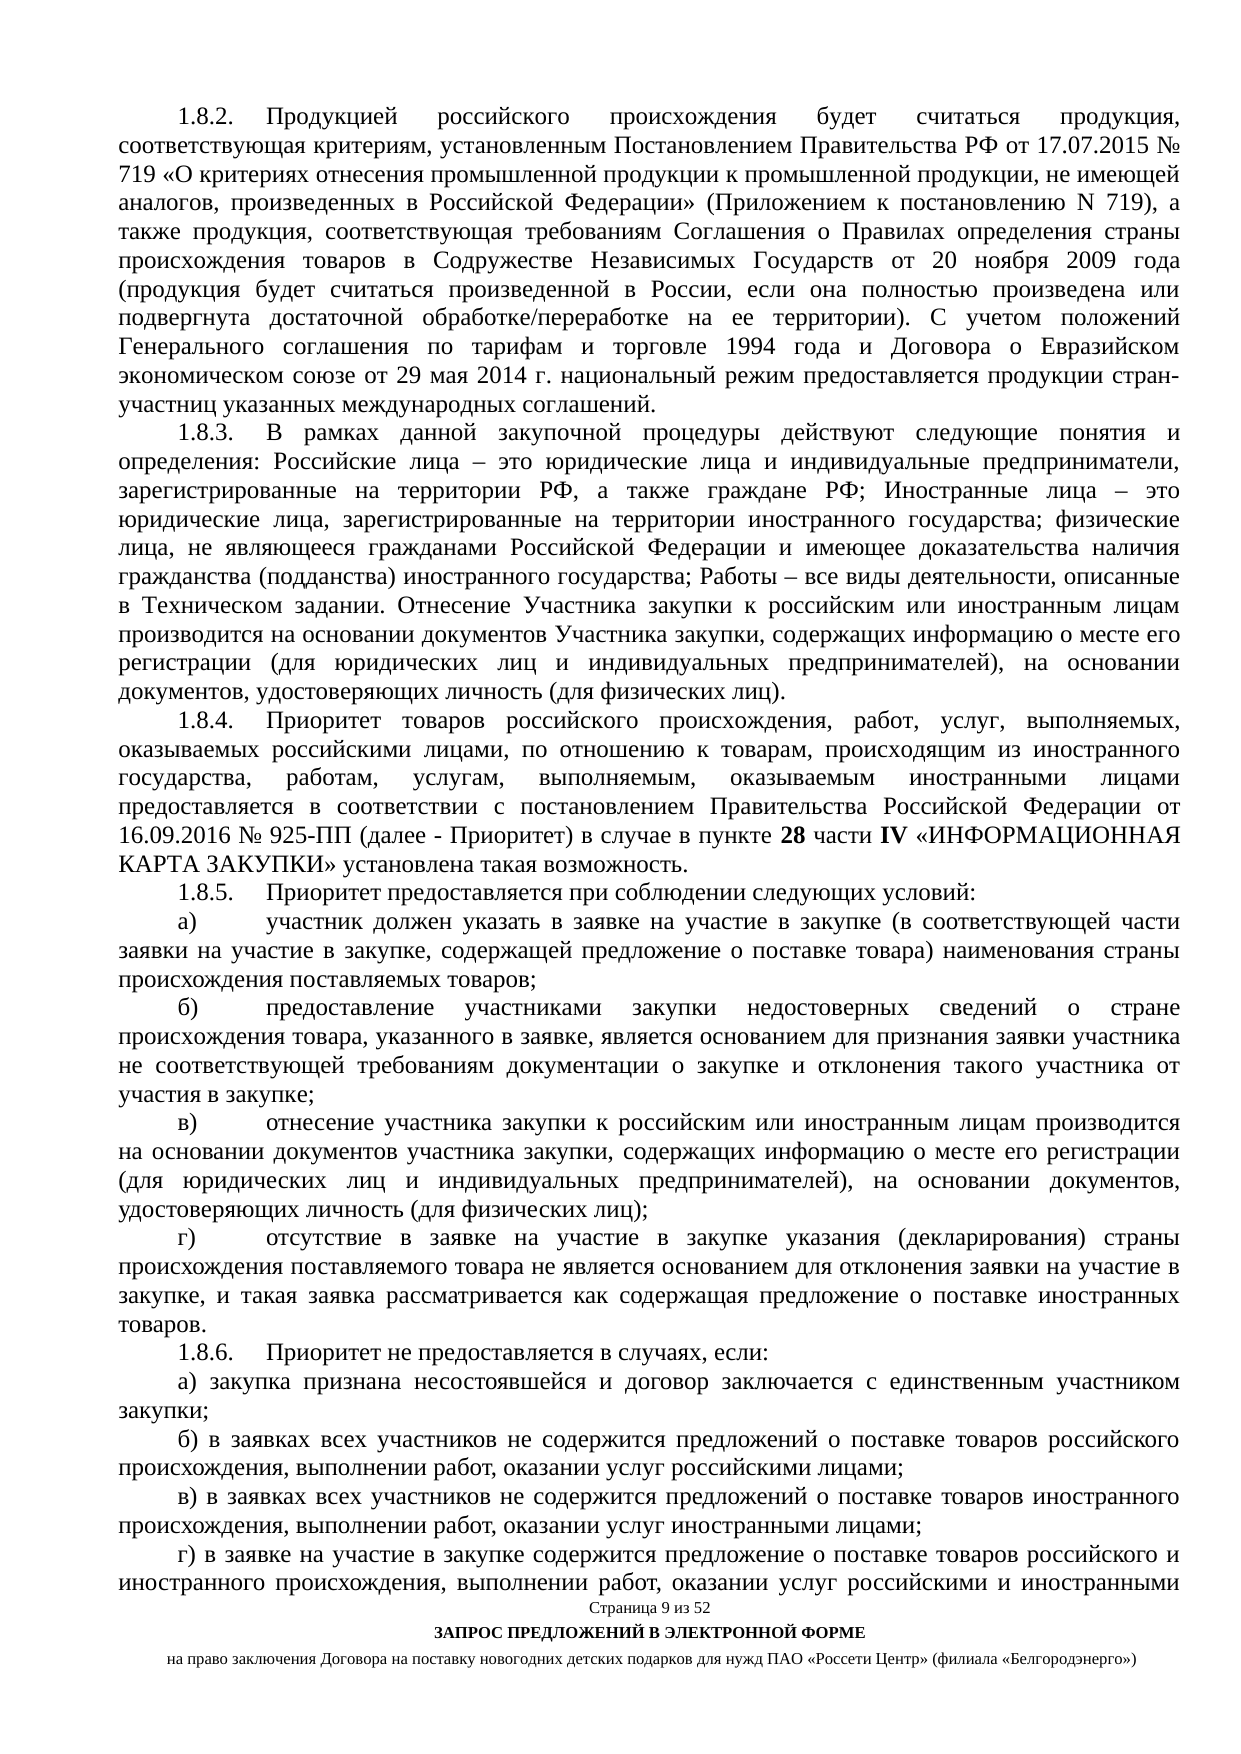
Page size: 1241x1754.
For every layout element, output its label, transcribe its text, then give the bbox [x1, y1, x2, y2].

list отнесение участника закупки к российским или иностранным лицам производится на основании документов участника закупки, содержащих информацию о месте его регистрации (для юридических лиц и индивидуальных предпринимателей), на основании документов, удостоверяющих личность (для физических лиц); [118, 1107, 1181, 1222]
subtitle Продукцией российского происхождения будет считаться продукция, соответствующая критериям, установленным Постановлением Правительства РФ от 17.07.2015 № 719 «О критериях отнесения промышленной продукции к промышленной продукции, не имеющей аналогов, произведенных в Российской Федерации» (Приложением к постановлению N 719), а также продукция, соответствующая требованиям Соглашения о Правилах определения страны происхождения товаров в Содружестве Независимых Государств от 20 ноября 2009 года (продукция будет считаться произведенной в России, если она полностью произведена или подвергнута достаточной обработке/переработке на ее территории). С учетом положений Генерального соглашения по тарифам и торговле 1994 года и Договора о Евразийском экономическом союзе от 29 мая 2014 г. национальный режим предоставляется продукции стран-участниц указанных международных соглашений. [118, 101, 1181, 417]
list а) закупка признана несостоявшейся и договор заключается с единственным участником закупки; [118, 1366, 1181, 1424]
list б) в заявках всех участников не содержится предложений о поставке товаров российского происхождения, выполнении работ, оказании услуг российскими лицами; [118, 1424, 1181, 1481]
list предоставление участниками закупки недостоверных сведений о стране происхождения товара, указанного в заявке, является основанием для признания заявки участника не соответствующей требованиям документации о закупке и отклонения такого участника от участия в закупке; [118, 992, 1181, 1107]
subtitle Приоритет предоставляется при соблюдении следующих условий: [118, 877, 1181, 906]
list в) в заявках всех участников не содержится предложений о поставке товаров иностранного происхождения, выполнении работ, оказании услуг иностранными лицами; [118, 1481, 1181, 1539]
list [118, 1539, 1181, 1596]
subtitle Приоритет товаров российского происхождения, работ, услуг, выполняемых, оказываемых российскими лицами, по отношению к товарам, происходящим из иностранного государства, работам, услугам, выполняемым, оказываемым иностранными лицами предоставляется в соответствии с постановлением Правительства Российской Федерации от 16.09.2016 № 925-ПП (далее - Приоритет) в случае в пункте 28 части IV «ИНФОРМАЦИОННАЯ КАРТА ЗАКУПКИ» установлена такая возможность. [118, 705, 1181, 877]
list участник должен указать в заявке на участие в закупке (в соответствующей части заявки на участие в закупке, содержащей предложение о поставке товара) наименования страны происхождения поставляемых товаров; [118, 906, 1181, 992]
subtitle В рамках данной закупочной процедуры действуют следующие понятия и определения: Российские лица – это юридические лица и индивидуальные предприниматели, зарегистрированные на территории РФ, а также граждане РФ; Иностранные лица – это юридические лица, зарегистрированные на территории иностранного государства; физические лица, не являющееся гражданами Российской Федерации и имеющее доказательства наличия гражданства (подданства) иностранного государства; Работы – все виды деятельности, описанные в Техническом задании. Отнесение Участника закупки к российским или иностранным лицам производится на основании документов Участника закупки, содержащих информацию о месте его регистрации (для юридических лиц и индивидуальных предпринимателей), на основании документов, удостоверяющих личность (для физических лиц). [118, 417, 1181, 705]
list отсутствие в заявке на участие в закупке указания (декларирования) страны происхождения поставляемого товара не является основанием для отклонения заявки на участие в закупке, и такая заявка рассматривается как содержащая предложение о поставке иностранных товаров. [118, 1222, 1181, 1337]
subtitle Приоритет не предоставляется в случаях, если: [118, 1337, 1181, 1366]
